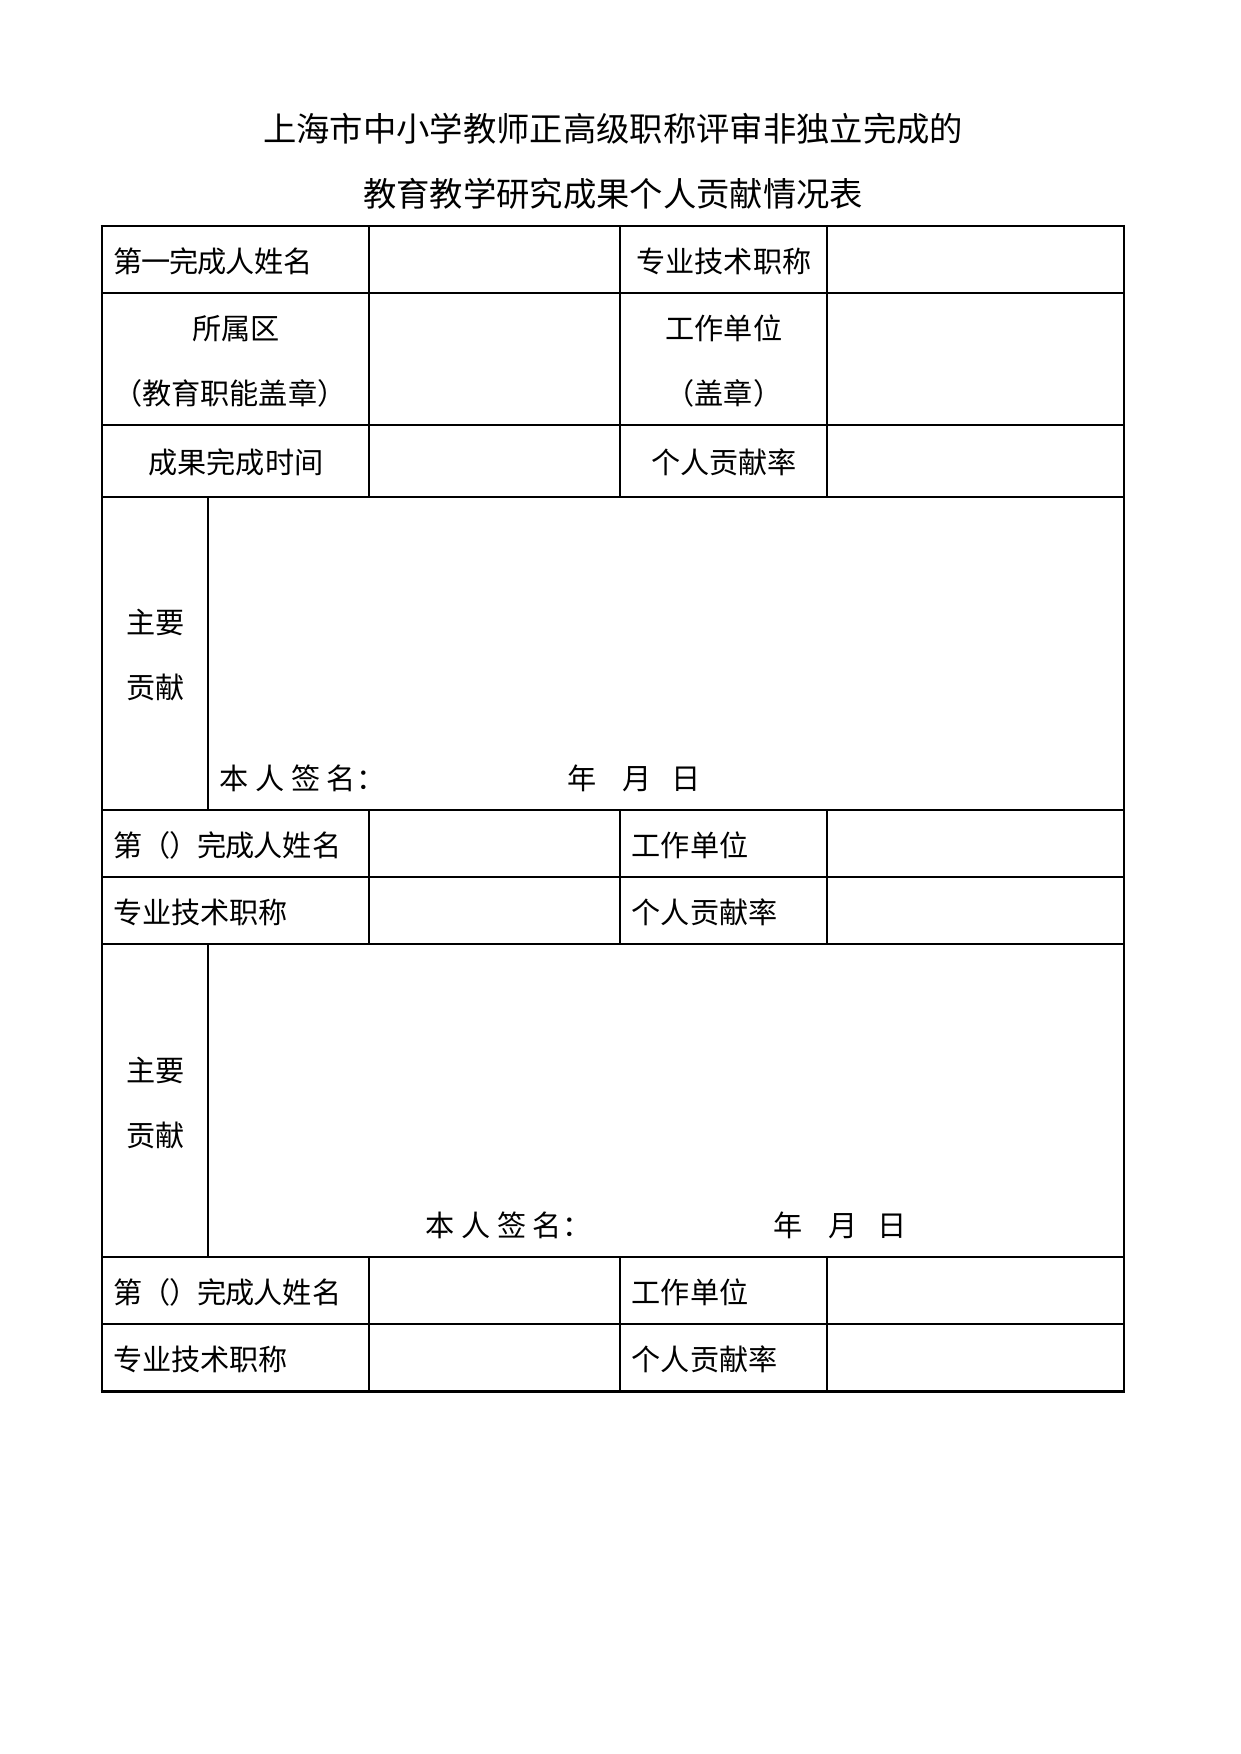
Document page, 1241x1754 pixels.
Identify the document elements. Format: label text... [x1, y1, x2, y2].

table_cell 本 人 签 名： 年 月 日 [209, 945, 1123, 1256]
table_cell 专业技术职称 [103, 878, 368, 943]
table_cell 专业技术职称 [103, 1325, 368, 1390]
table_cell [370, 878, 619, 943]
table_header 专业技术职称 [621, 227, 826, 292]
table_cell [370, 1325, 619, 1390]
table_cell 本 人 签 名： 年 月 日 [209, 498, 1123, 809]
table_cell [370, 811, 619, 876]
table_header [370, 227, 619, 292]
table_cell [370, 426, 619, 496]
table_cell 工作单位 [621, 1258, 826, 1323]
table_cell 成果完成时间 [103, 426, 368, 496]
table_cell 个人贡献率 [621, 426, 826, 496]
text 教育教学研究成果个人贡献情况表 [89, 160, 1137, 225]
table_cell [828, 811, 1123, 876]
text 上海市中小学教师正高级职称评审非独立完成的 [89, 95, 1137, 160]
table_cell [828, 1325, 1123, 1390]
table_cell 工作单位 （盖章） [621, 294, 826, 424]
table_cell [828, 294, 1123, 424]
table_cell 工作单位 [621, 811, 826, 876]
table_cell [828, 1258, 1123, 1323]
table_cell 所属区 （教育职能盖章） [103, 294, 368, 424]
table_cell [828, 878, 1123, 943]
table_header [828, 227, 1123, 292]
table_cell 主要 贡献 [103, 498, 207, 809]
table_cell 第（）完成人姓名 [103, 811, 368, 876]
table_header 第一完成人姓名 [103, 227, 368, 292]
table_cell [828, 426, 1123, 496]
table_cell 主要 贡献 [103, 945, 207, 1256]
table_cell [370, 294, 619, 424]
table_cell 个人贡献率 [621, 878, 826, 943]
table_cell 个人贡献率 [621, 1325, 826, 1390]
table_cell 第（）完成人姓名 [103, 1258, 368, 1323]
table_cell [370, 1258, 619, 1323]
